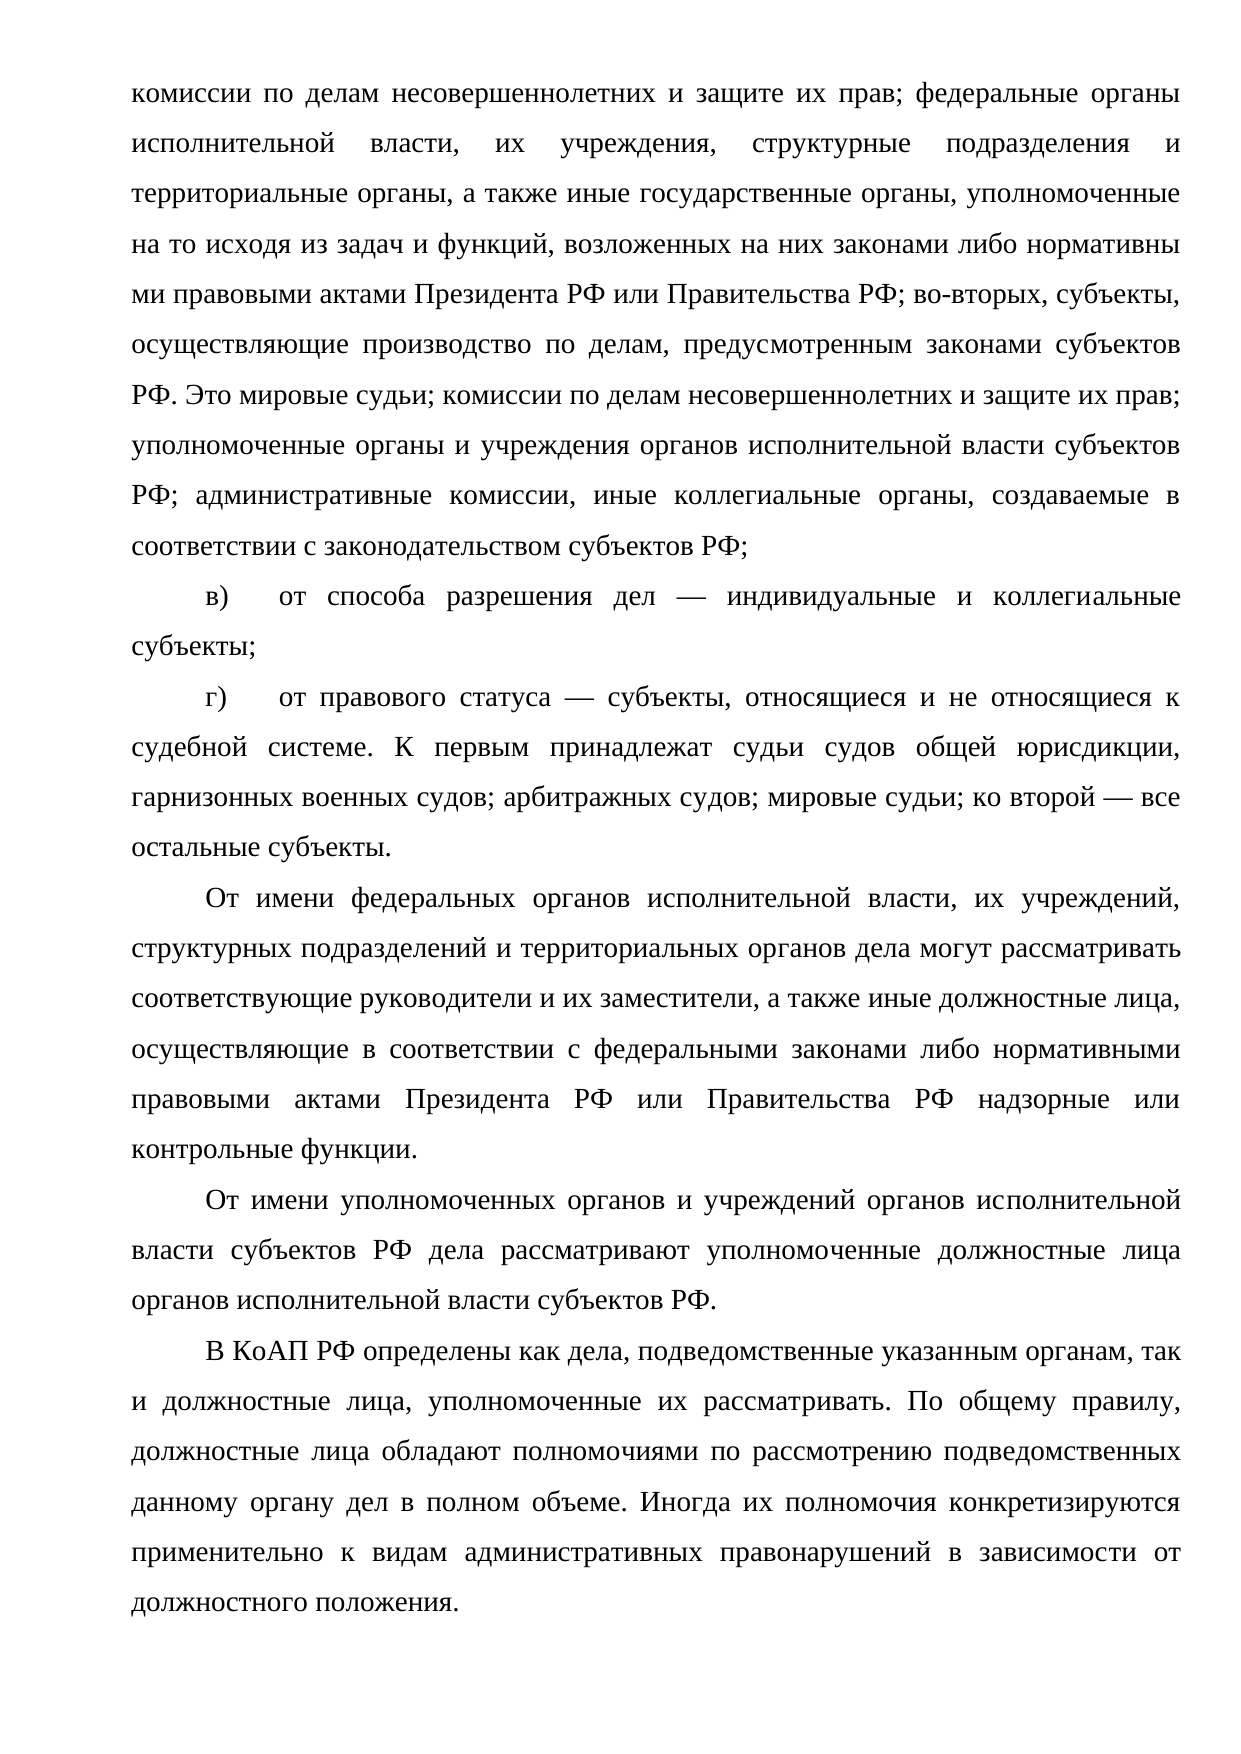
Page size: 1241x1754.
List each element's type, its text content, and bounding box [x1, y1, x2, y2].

text г) от правового статуса — субъекты, относящиеся и не относящиеся к судебной системе. К первым принадлежат судьи судов общей юрисдикции, гарнизонных военных судов; арбитражных судов; мировые судьи; ко второй — все остальные субъекты. [131, 679, 1181, 863]
text в) от способа разрешения дел — индивидуальные и коллегиальные субъекты; [131, 578, 1181, 662]
text От имени федеральных органов исполнительной власти, их учреждений, структурных подразделений и территориальных органов дела могут рассматривать соответствующие руководители и их заместители, а также иные должностные лица, осуществляющие в соответствии с федеральными законами либо нормативными правовыми актами Президента РФ или Правительства РФ надзорные или контрольные функции. [131, 880, 1181, 1165]
text От имени уполномоченных органов и учреждений органов исполнительной власти субъектов РФ дела рассматривают уполномоченные должностные лица органов исполнительной власти субъектов РФ. [131, 1182, 1181, 1316]
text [131, 75, 1181, 561]
text В КоАП РФ определены как дела, подведомственные указанным органам, так и должностные лица, уполномоченные их рассматривать. По общему правилу, должностные лица обладают полномочиями по рассмотрению подведомственных данному органу дел в полном объеме. Иногда их полномочия конкретизируются применительно к видам административных правонарушений в зависимости от должностного положения. [131, 1333, 1181, 1618]
